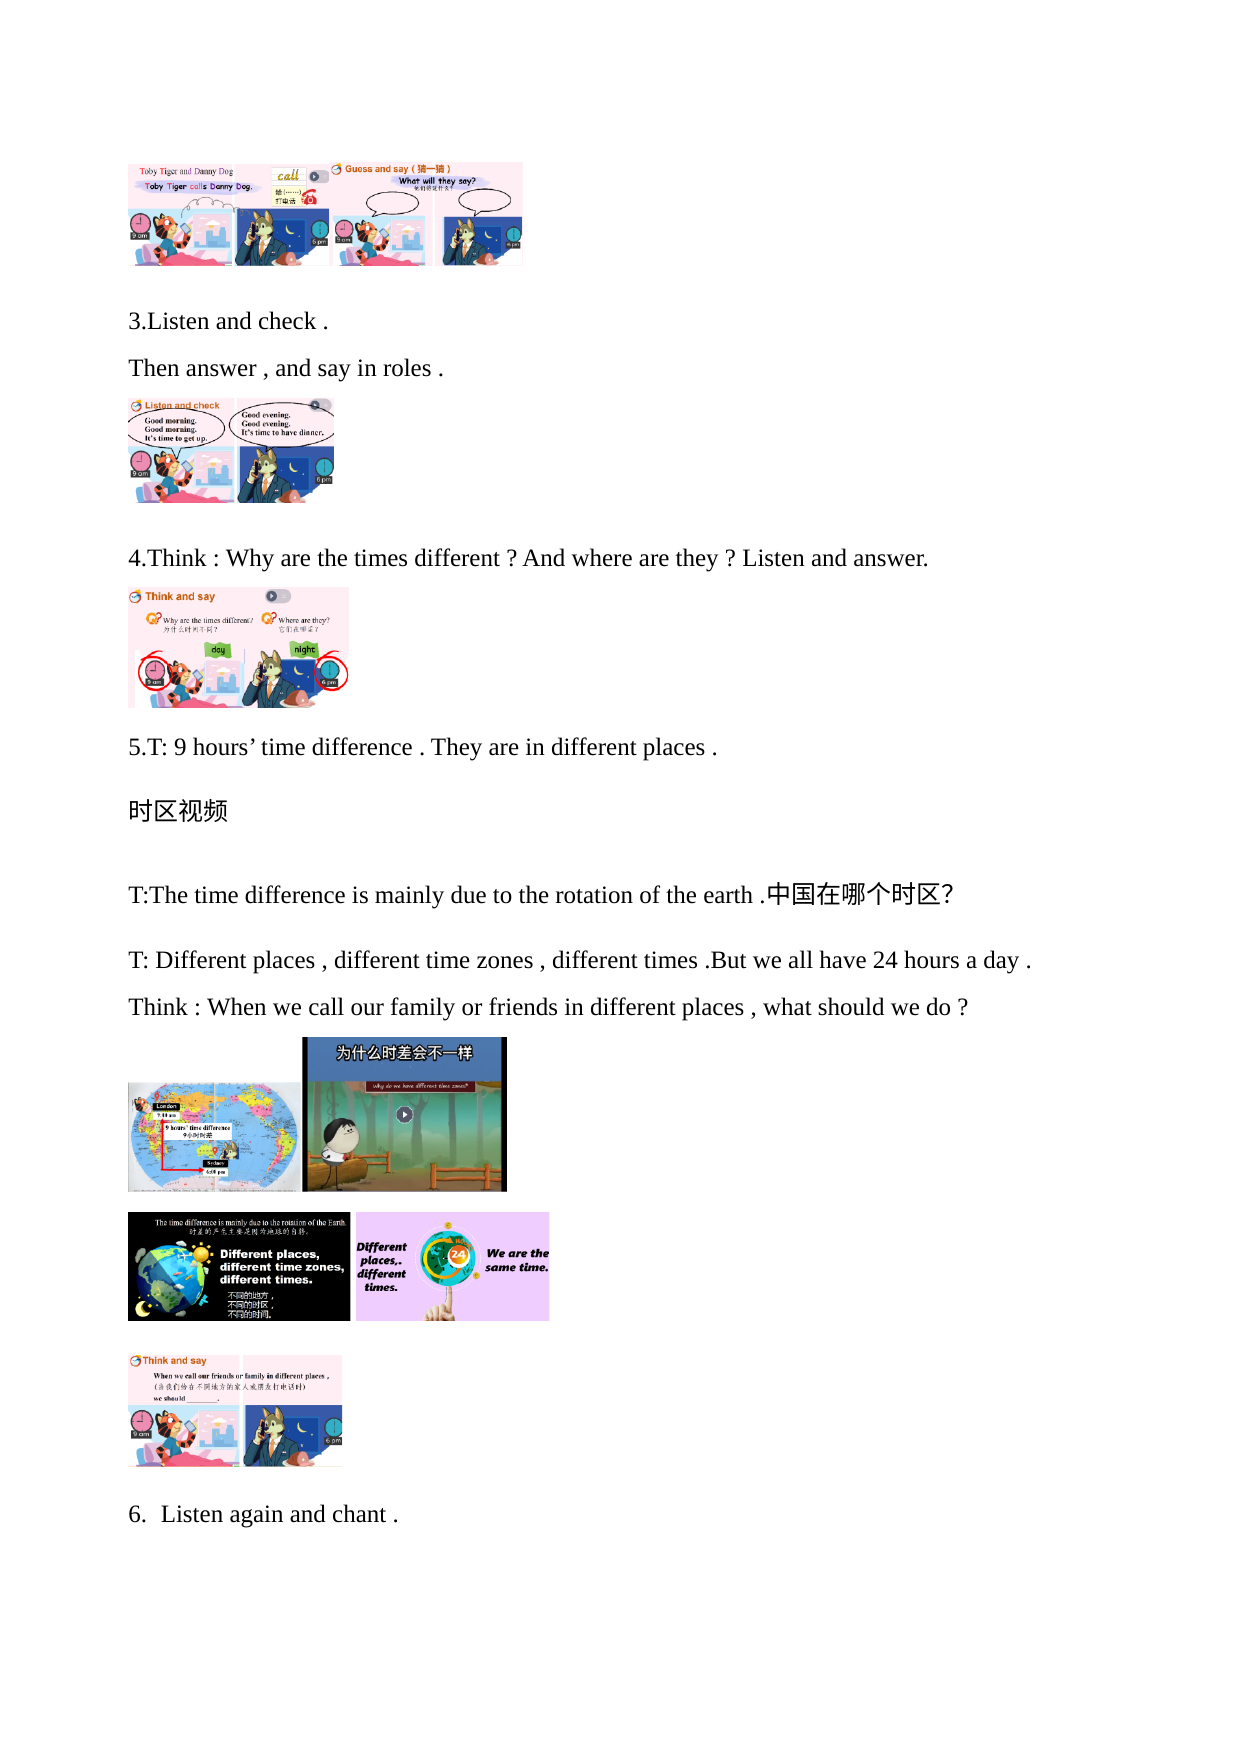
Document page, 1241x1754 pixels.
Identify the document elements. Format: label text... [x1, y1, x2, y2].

text T: Different places , different time zones , different times .But we all have 24 hours a day . [128, 943, 1053, 976]
text Think : When we call our family or friends in different places , what should we do ? [128, 990, 1053, 1023]
text Then answer , and say in roles . [128, 351, 1053, 384]
list Listen again and chant . [128, 1498, 1053, 1530]
picture [128, 587, 350, 708]
picture [128, 162, 523, 266]
picture [128, 398, 334, 503]
text 3.Listen and check . [128, 304, 1053, 337]
text T:The time difference is mainly due to the rotation of the earth .中国在哪个时区？ [128, 860, 1053, 925]
picture [128, 1037, 507, 1192]
picture [356, 1212, 550, 1321]
text 5.T: 9 hours’ time difference . They are in different places . [128, 730, 1053, 763]
picture [128, 1212, 351, 1321]
picture [128, 1355, 343, 1467]
text 时区视频 [128, 777, 1053, 842]
text 4.Think : Why are the times different ? And where are they ? Listen and answer. [128, 541, 1053, 573]
